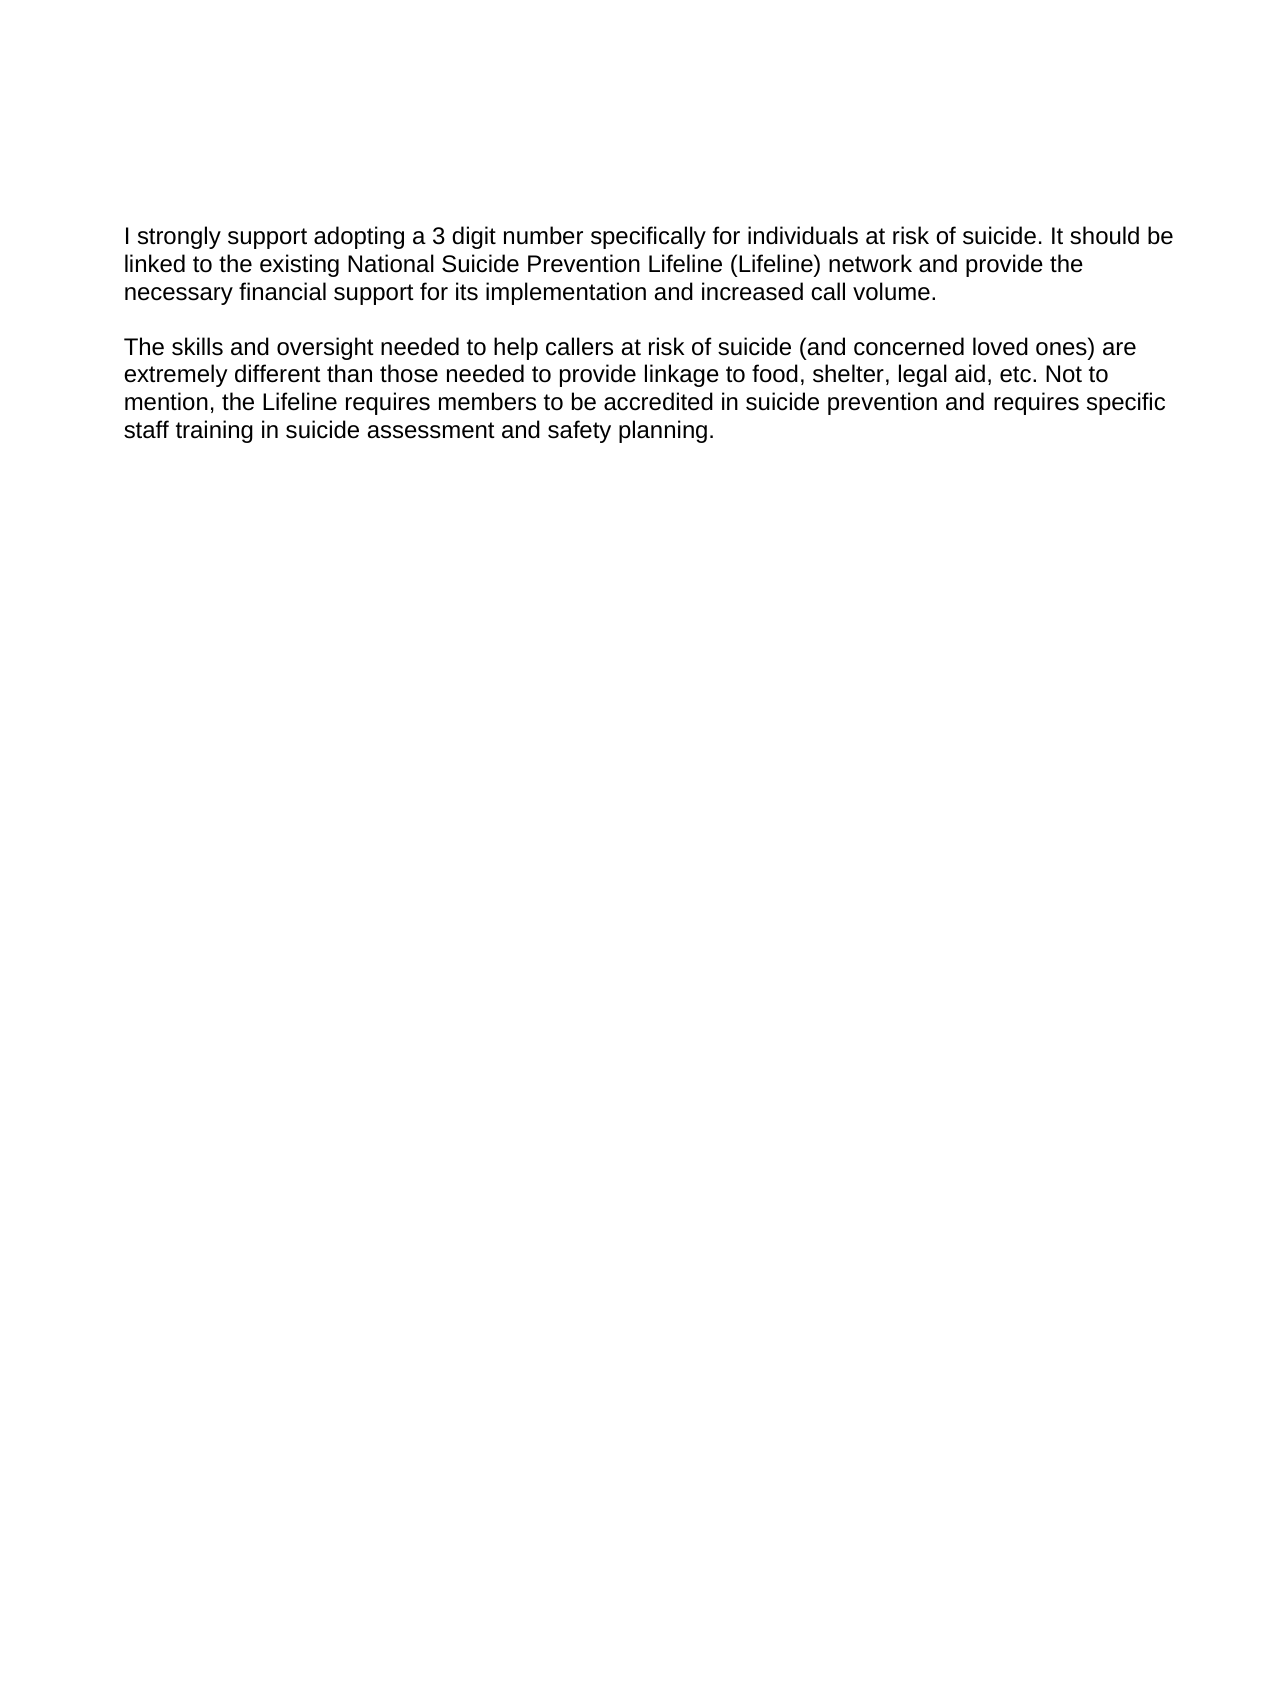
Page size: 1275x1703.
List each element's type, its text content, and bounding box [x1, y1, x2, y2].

text I strongly support adopting a 3 digit number specifically for individuals at risk of suicide. It should be linked to the existing National Suicide Prevention Lifeline (Lifeline) network and provide the necessary financial support for its implementation and increased call volume. [123, 222, 1179, 305]
text The skills and oversight needed to help callers at risk of suicide (and concerned loved ones) are extremely different than those needed to provide linkage to food, shelter, legal aid, etc. Not to mention, the Lifeline requires members to be accredited in suicide prevention and requires specific staff training in suicide assessment and safety planning. [123, 333, 1179, 443]
